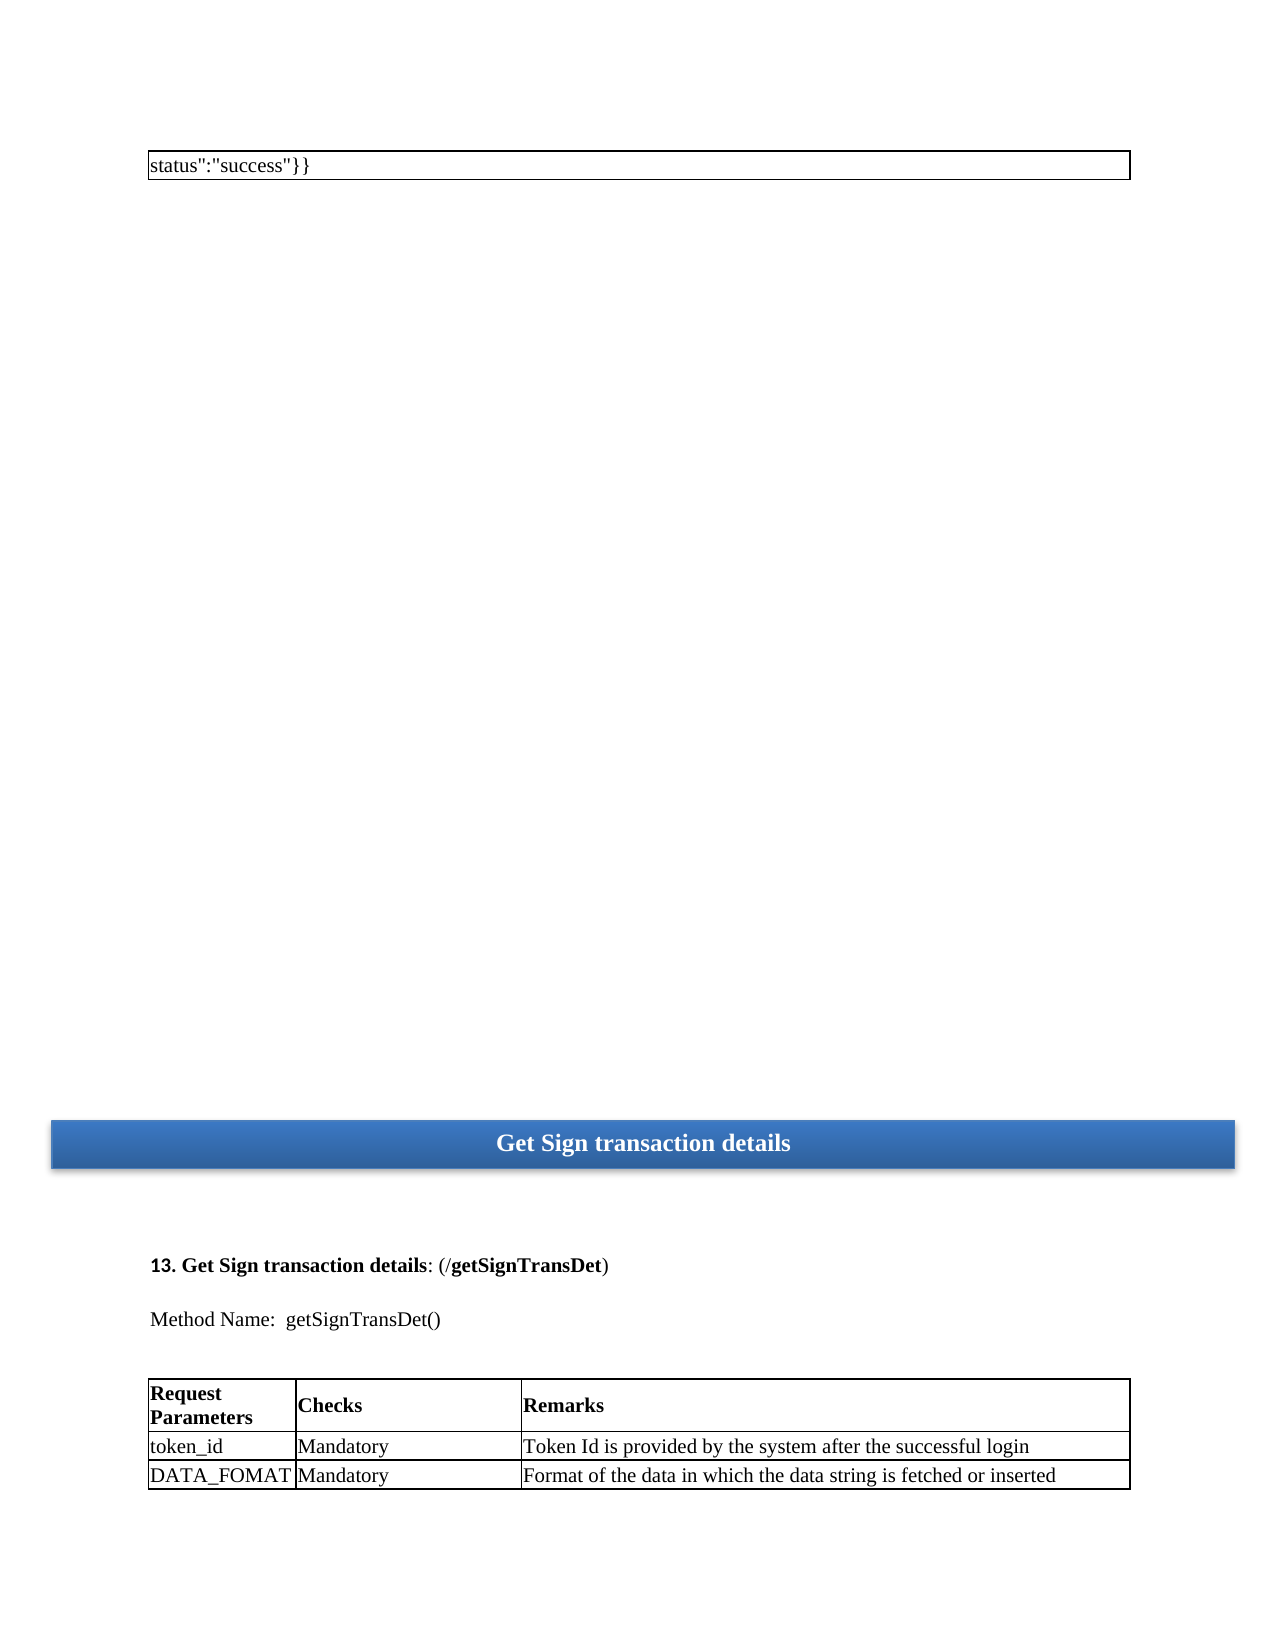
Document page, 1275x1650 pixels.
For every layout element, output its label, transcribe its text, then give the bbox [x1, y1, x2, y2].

table_cell token_id [149, 1432, 295, 1459]
table_header Checks [297, 1380, 521, 1431]
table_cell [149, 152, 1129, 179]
table_cell Mandatory [297, 1461, 521, 1488]
table_header Request Parameters [149, 1380, 295, 1431]
table_cell DATA_FOMAT [149, 1461, 295, 1488]
text 13. Get Sign transaction details: (/getSignTransDet) [150, 1252, 1125, 1277]
text Method Name: getSignTransDet() [150, 1307, 1125, 1331]
table_cell Token Id is provided by the system after the successful login [522, 1432, 1129, 1459]
table_header Remarks [522, 1380, 1129, 1431]
table_cell Mandatory [297, 1432, 521, 1459]
table_cell Format of the data in which the data string is fetched or inserted [522, 1461, 1129, 1488]
